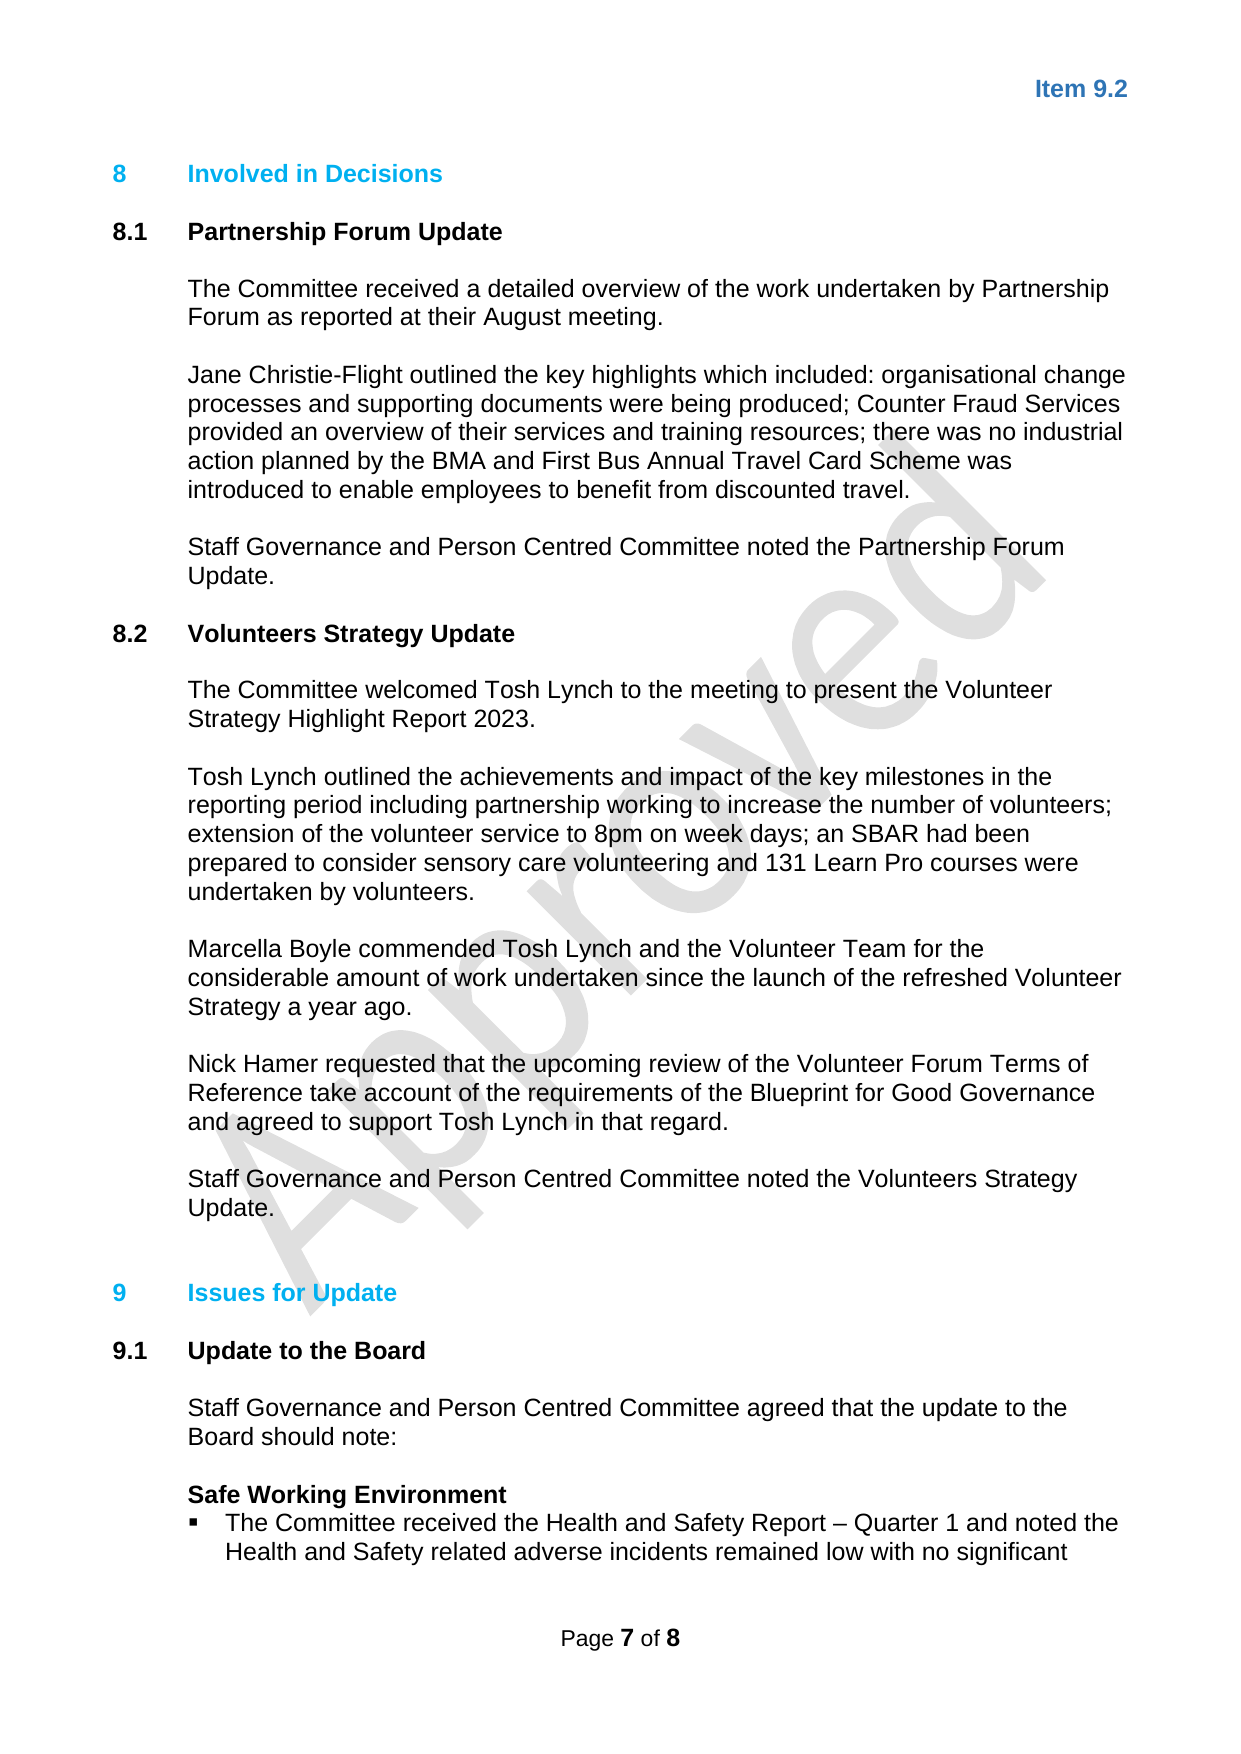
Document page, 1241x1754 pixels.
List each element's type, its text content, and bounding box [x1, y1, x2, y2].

text 8.2 Volunteers Strategy Update [112, 618, 1128, 675]
text Staff Governance and Person Centred Committee noted the Partnership Forum Update. [187, 532, 1128, 590]
text Jane Christie-Flight outlined the key highlights which included: organisational change processes and supporting documents were being produced; Counter Fraud Services provided an overview of their services and training resources; there was no industrial action planned by the BMA and First Bus Annual Travel Card Scheme was introduced to enable employees to benefit from discounted travel. [187, 360, 1128, 503]
text Staff Governance and Person Centred Committee noted the Volunteers Strategy Update. [187, 1164, 1128, 1222]
text The Committee welcomed Tosh Lynch to the meeting to present the Volunteer Strategy Highlight Report 2023. [187, 675, 1128, 733]
text 9 Issues for Update [112, 1278, 1128, 1307]
text 8 Involved in Decisions [112, 159, 1128, 188]
text Tosh Lynch outlined the achievements and impact of the key milestones in the reporting period including partnership working to increase the number of volunteers; extension of the volunteer service to 8pm on week days; an SBAR had been prepared to consider sensory care volunteering and 131 Learn Pro courses were undertaken by volunteers. [187, 762, 1128, 905]
text Staff Governance and Person Centred Committee agreed that the update to the Board should note: [187, 1393, 1128, 1451]
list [187, 1508, 1128, 1566]
text The Committee received a detailed overview of the work undertaken by Partnership Forum as reported at their August meeting. [187, 273, 1128, 331]
text 8.1 Partnership Forum Update [112, 217, 1128, 273]
text 9.1 Update to the Board [112, 1336, 1128, 1364]
text Marcella Boyle commended Tosh Lynch and the Volunteer Team for the considerable amount of work undertaken since the launch of the refreshed Volunteer Strategy a year ago. [187, 934, 1128, 1020]
text Safe Working Environment [187, 1479, 1128, 1508]
text Nick Hamer requested that the upcoming review of the Volunteer Forum Terms of Reference take account of the requirements of the Blueprint for Good Governance and agreed to support Tosh Lynch in that regard. [187, 1049, 1128, 1135]
